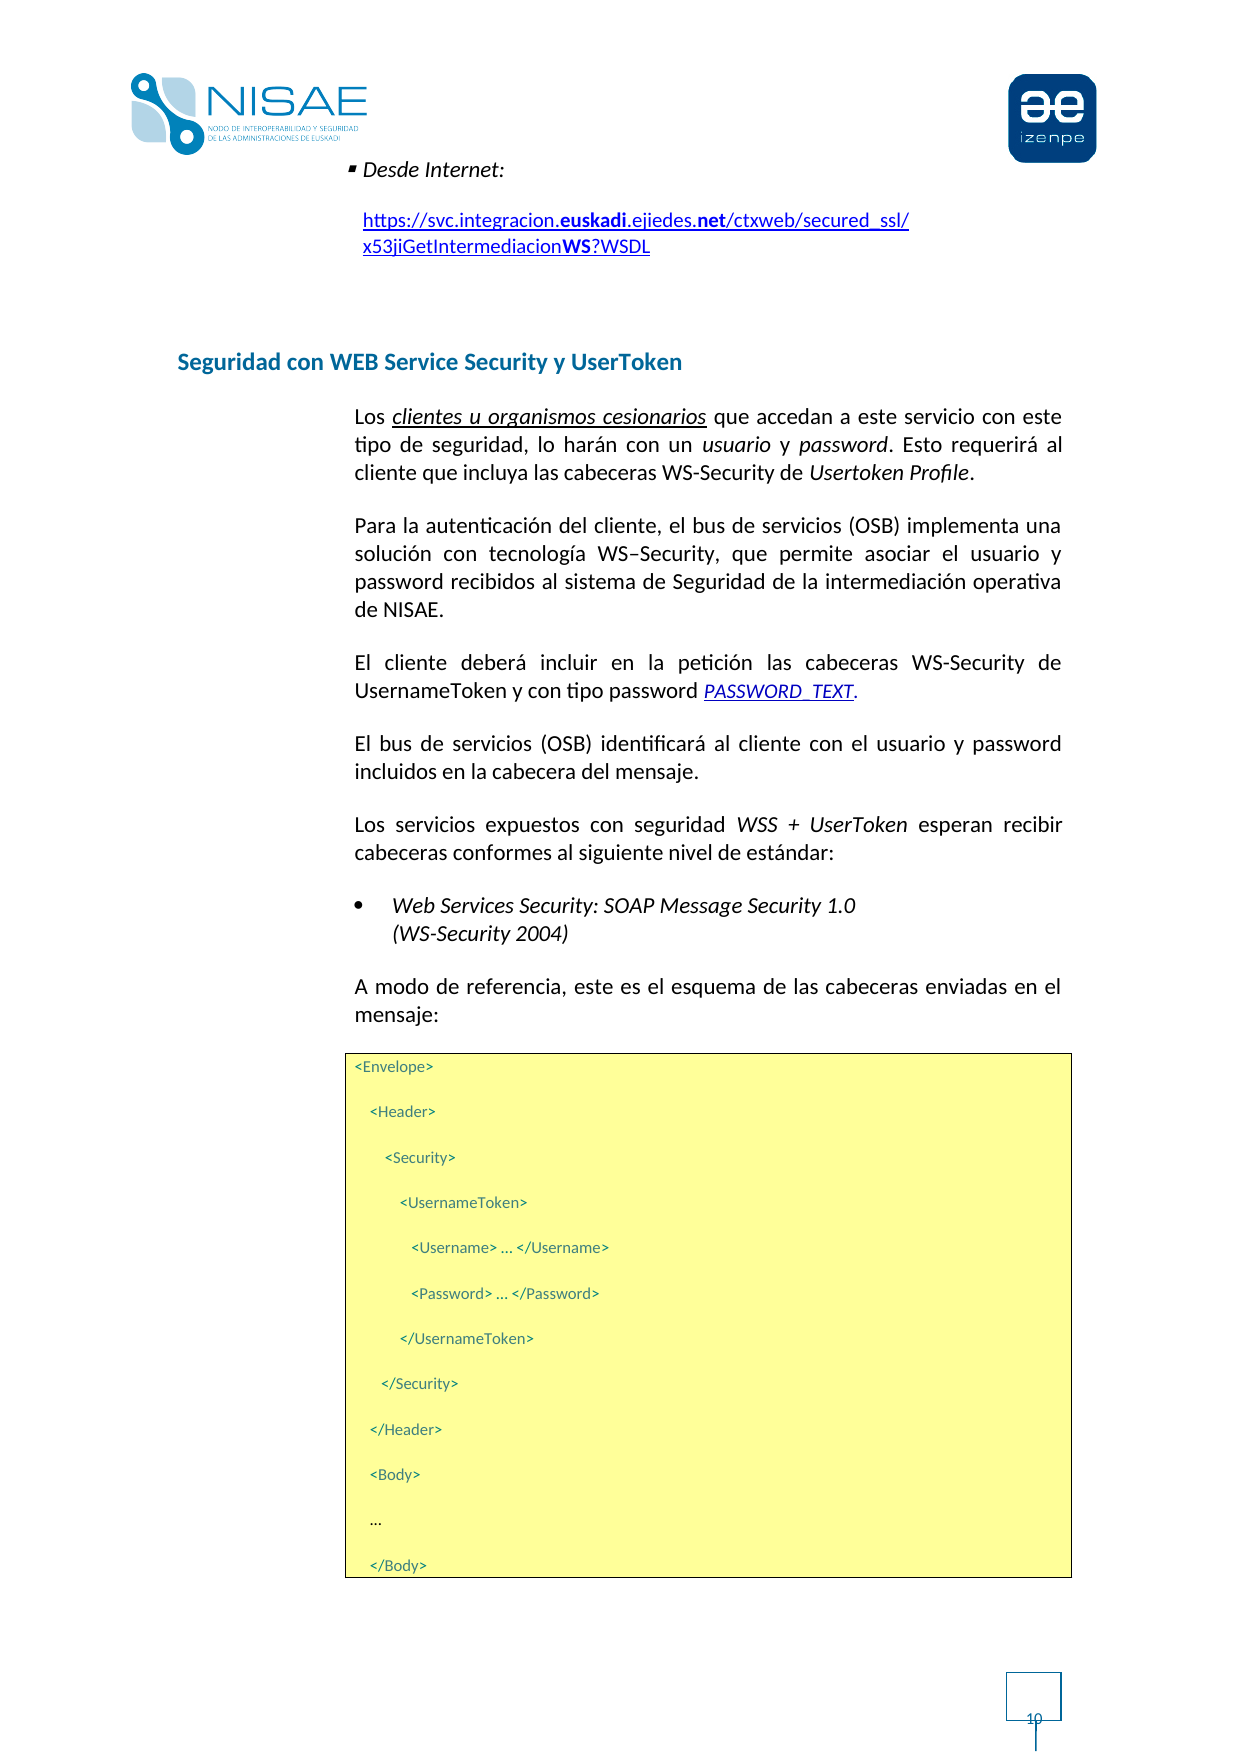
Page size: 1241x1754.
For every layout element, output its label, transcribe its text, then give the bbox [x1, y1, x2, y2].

picture [1007, 74, 1097, 163]
text <Username> … </Username> [346, 1234, 1071, 1258]
text <Security> [346, 1144, 1071, 1167]
text <Password> … </Password> [346, 1280, 1071, 1303]
text Los servicios expuestos con seguridad WSS + UserToken esperan recibir cabeceras conformes al siguiente nivel de estándar: [354, 810, 1063, 866]
picture [118, 73, 180, 155]
list Desde Internet: [345, 155, 1063, 183]
list Web Services Security: SOAP Message Security 1.0 [354, 891, 1063, 919]
picture [181, 131, 193, 143]
text <UsernameToken> [346, 1189, 1071, 1213]
text El bus de servicios (OSB) identificará al cliente con el usuario y password incluidos en la cabecera del mensaje. [354, 729, 1063, 785]
text </UsernameToken> [346, 1325, 1071, 1349]
text </Header> [346, 1416, 1071, 1439]
text (WS-Security 2004) [354, 919, 1063, 947]
picture [149, 73, 386, 155]
text </Security> [346, 1371, 1071, 1394]
text <Body> [346, 1461, 1071, 1484]
text El cliente deberá incluir en la petición las cabeceras WS-Security de UsernameToken y con tipo password PASSWORD_TEXT. [354, 648, 1063, 704]
text Los clientes u organismos cesionarios que accedan a este servicio con este tipo de seguridad, lo harán con un usuario y password. Esto requerirá al cliente que incluya las cabeceras WS-Security de Usertoken Profile. [354, 402, 1063, 486]
text <Envelope> [346, 1054, 1071, 1077]
text Para la autenticación del cliente, el bus de servicios (OSB) implementa una solución con tecnología WS–Security, que permite asociar el usuario y password recibidos al sistema de Seguridad de la intermediación operativa de NISAE. [354, 511, 1063, 623]
text <Header> [346, 1099, 1071, 1122]
text </Body> [346, 1552, 1071, 1577]
text https://svc.integracion.euskadi.ejiedes.net/ctxweb/secured_ssl/x53jiGetIntermediacionWS?WSDL [363, 208, 1063, 258]
text A modo de referencia, este es el esquema de las cabeceras enviadas en el mensaje: [354, 972, 1063, 1028]
text ... [346, 1506, 1071, 1530]
picture [139, 81, 148, 90]
text Seguridad con WEB Service Security y UserToken [177, 346, 1063, 377]
